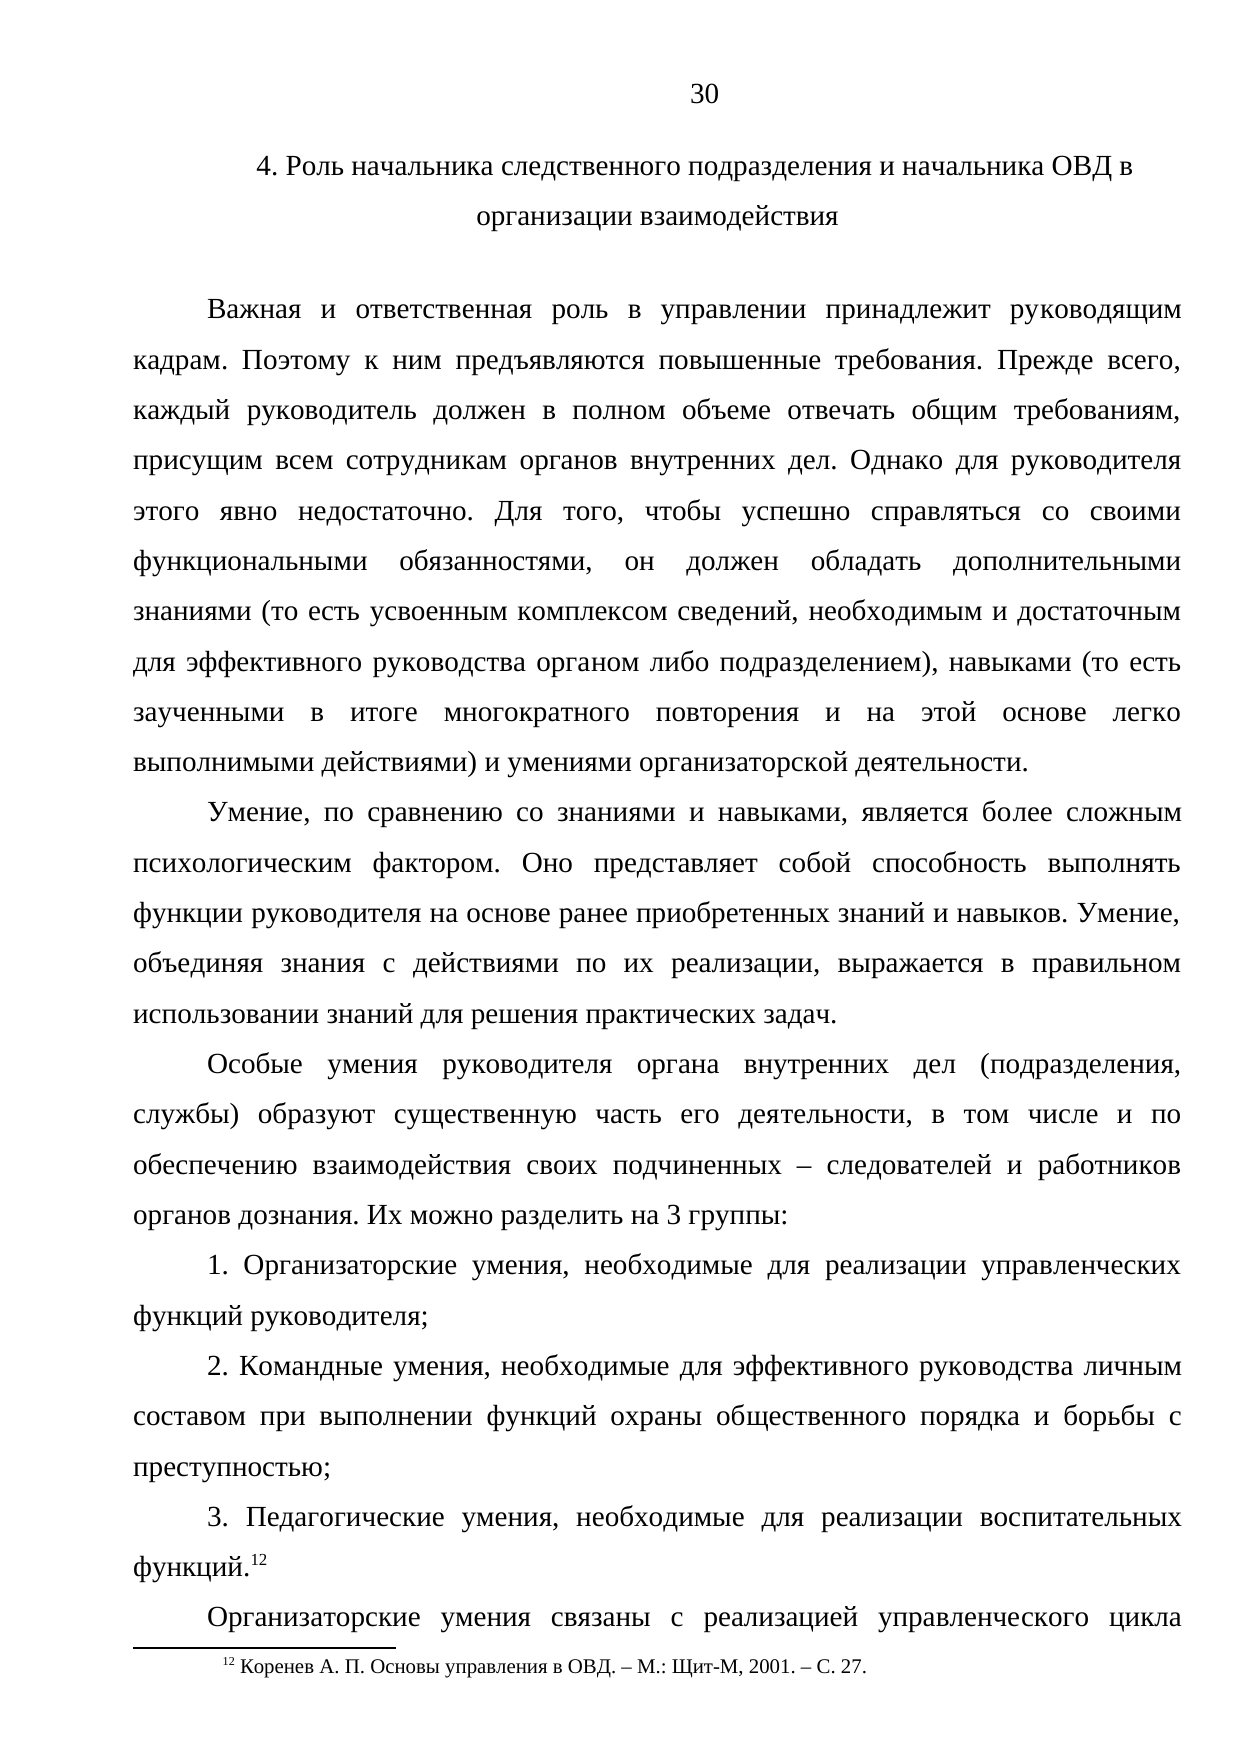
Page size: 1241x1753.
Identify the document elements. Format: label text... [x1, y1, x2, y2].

text 2. Командные умения, необходимые для эффективного руководства личным составом при выполнении функций охраны общественного порядка и борьбы с преступностью; [133, 1348, 1182, 1482]
text Умение, по сравнению со знаниями и навыками, является более сложным психологическим фактором. Оно представляет собой способность выполнять функции руководителя на основе ранее приобретенных знаний и навыков. Умение, объединяя знания с действиями по их реализации, выражается в правильном использовании знаний для решения практических задач. [133, 794, 1182, 1029]
text 3. Педагогические умения, необходимые для реализации воспитательных функций. [133, 1499, 1182, 1583]
text Важная и ответственная роль в управлении принадлежит руководящим кадрам. Поэтому к ним предъявляются повышенные требования. Прежде всего, каждый руководитель должен в полном объеме отвечать общим требованиям, присущим всем сотрудникам органов внутренних дел. Однако для руководителя этого явно недостаточно. Для того, чтобы успешно справляться со своими функциональными обязанностями, он должен обладать дополнительными знаниями (то есть усвоенным комплексом сведений, необходимым и достаточным для эффективного руководства органом либо подразделением), навыками (то есть заученными в итоге многократного повторения и на этой основе легко выполнимыми действиями) и умениями организаторской деятельности. [133, 291, 1182, 778]
text Особые умения руководителя органа внутренних дел (подразделения, службы) образуют существенную часть его деятельности, в том числе и по обеспечению взаимодействия своих подчиненных – следователей и работников органов дознания. Их можно разделить на 3 группы: [133, 1046, 1182, 1231]
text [133, 1599, 1182, 1633]
subtitle 4. Роль начальника следственного подразделения и начальника ОВД в организации взаимодействия [133, 148, 1182, 232]
text 1. Организаторские умения, необходимые для реализации управленческих функций руководителя; [133, 1247, 1182, 1331]
